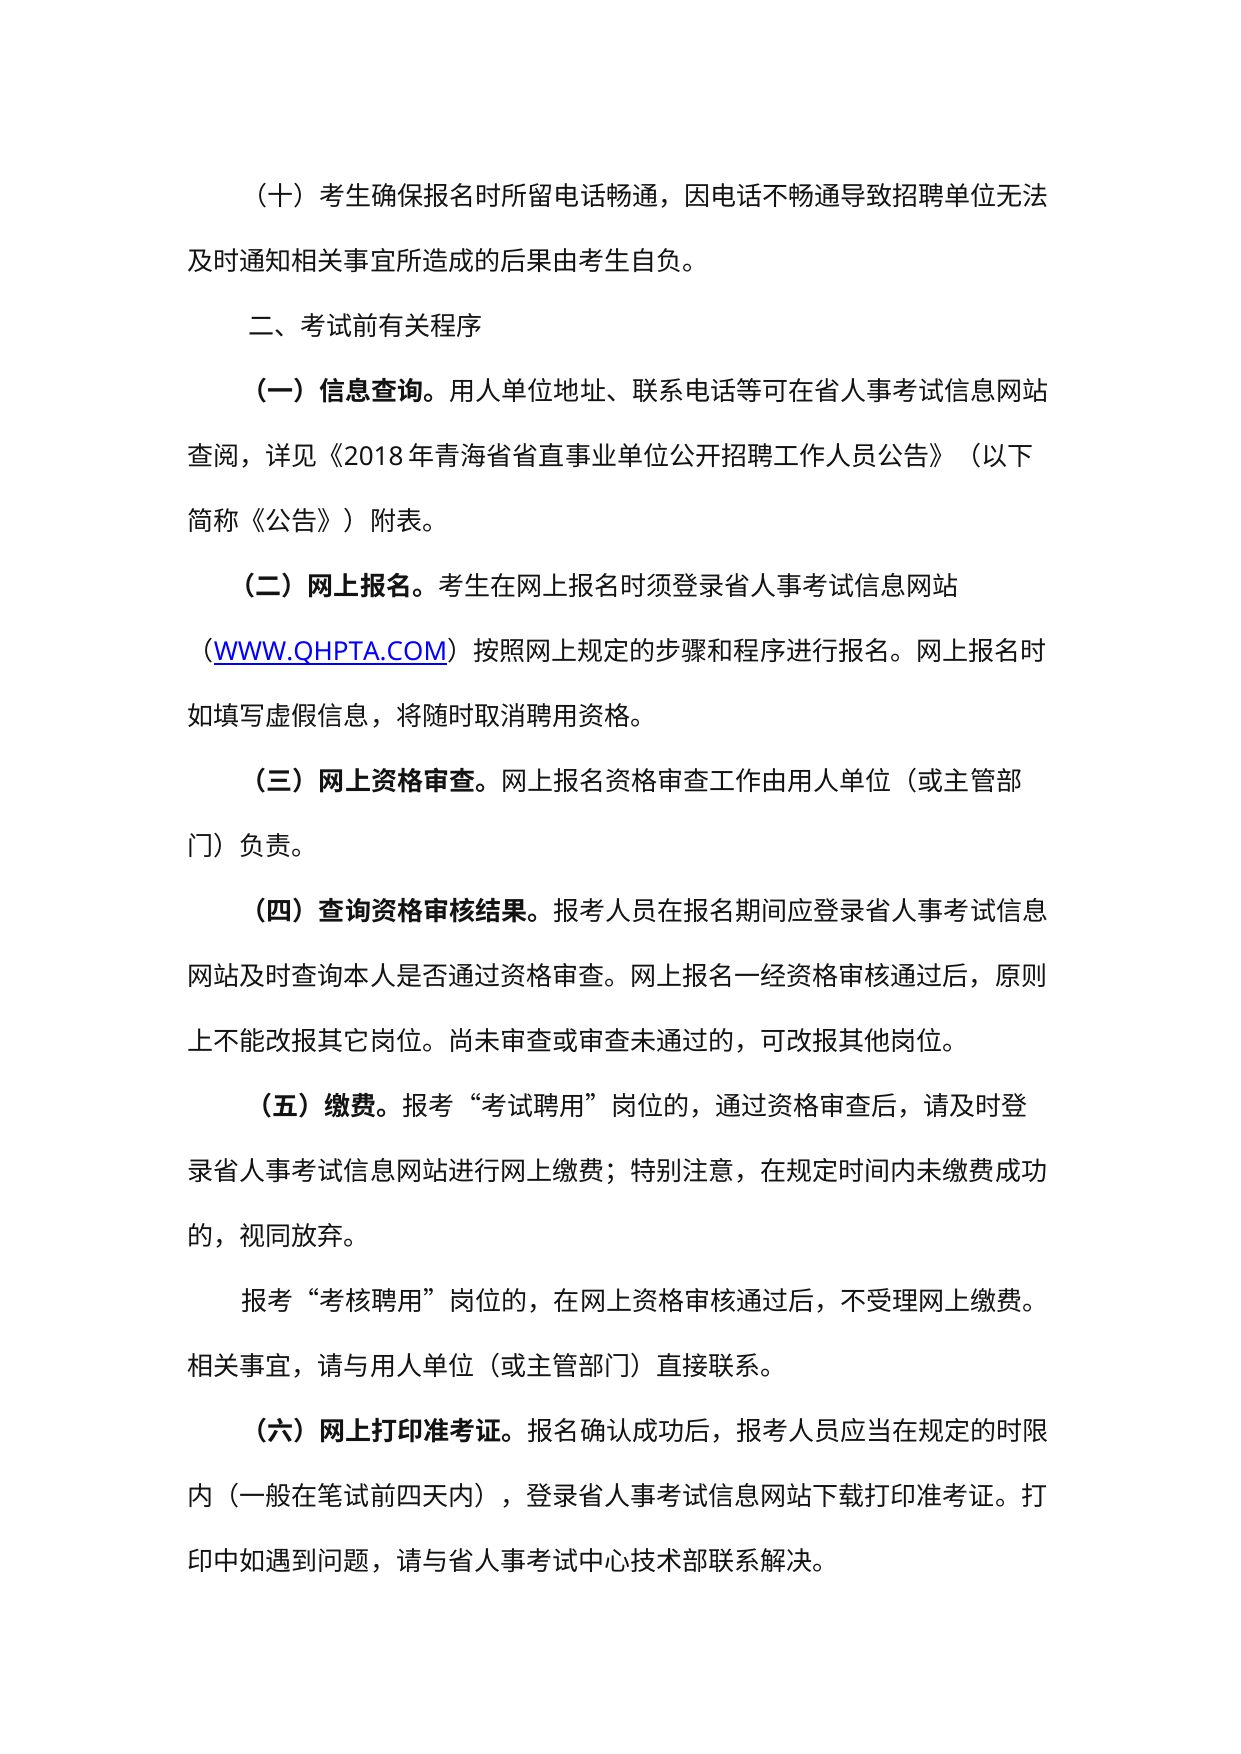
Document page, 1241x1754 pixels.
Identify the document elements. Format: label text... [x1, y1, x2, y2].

text （三）网上资格审查。网上报名资格审查工作由用人单位（或主管部门）负责。 [187, 747, 1053, 877]
text （四）查询资格审核结果。报考人员在报名期间应登录省人事考试信息网站及时查询本人是否通过资格审查。网上报名一经资格审核通过后，原则上不能改报其它岗位。尚未审查或审查未通过的，可改报其他岗位。 [187, 877, 1053, 1072]
text （二）网上报名。考生在网上报名时须登录省人事考试信息网站（WWW.QHPTA.COM）按照网上规定的步骤和程序进行报名。网上报名时如填写虚假信息，将随时取消聘用资格。 [187, 552, 1053, 747]
text （一）信息查询。用人单位地址、联系电话等可在省人事考试信息网站查阅，详见《2018年青海省省直事业单位公开招聘工作人员公告》（以下简称《公告》）附表。 [187, 357, 1053, 552]
text （五）缴费。报考“考试聘用”岗位的，通过资格审查后，请及时登录省人事考试信息网站进行网上缴费；特别注意，在规定时间内未缴费成功的，视同放弃。 [187, 1072, 1053, 1267]
text （六）网上打印准考证。报名确认成功后，报考人员应当在规定的时限内（一般在笔试前四天内），登录省人事考试信息网站下载打印准考证。打印中如遇到问题，请与省人事考试中心技术部联系解决。 [187, 1397, 1053, 1592]
text （十）考生确保报名时所留电话畅通，因电话不畅通导致招聘单位无法及时通知相关事宜所造成的后果由考生自负。 [187, 162, 1053, 292]
text 二、考试前有关程序 [187, 292, 1053, 357]
text 报考“考核聘用”岗位的，在网上资格审核通过后，不受理网上缴费。相关事宜，请与用人单位（或主管部门）直接联系。 [187, 1267, 1053, 1397]
